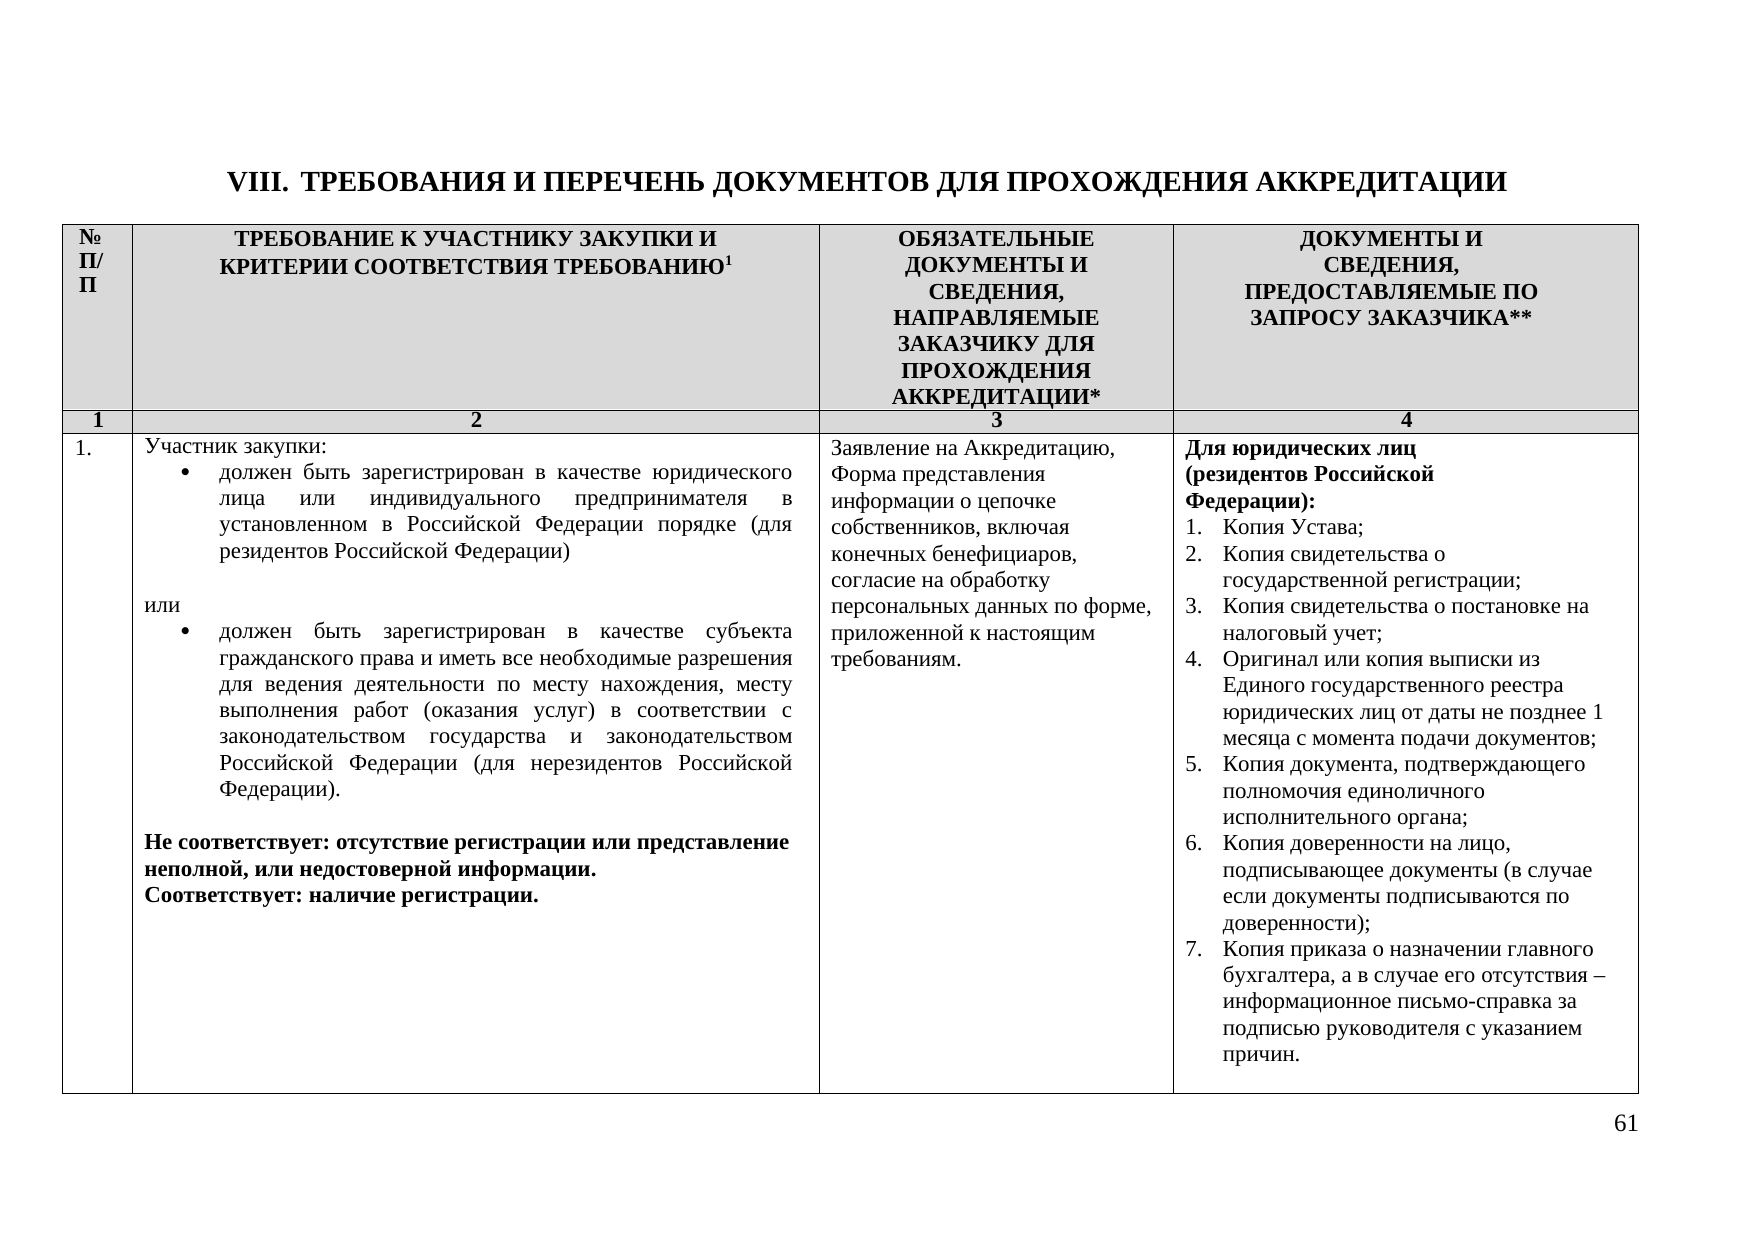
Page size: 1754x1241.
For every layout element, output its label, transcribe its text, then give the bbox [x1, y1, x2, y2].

table_header ОБЯЗАТЕЛЬНЫЕ ДОКУМЕНТЫ И СВЕДЕНИЯ, НАПРАВЛЯЕМЫЕ ЗАКАЗЧИКУ ДЛЯ ПРОХОЖДЕНИЯ АККРЕДИТАЦИИ* [820, 225, 1173, 409]
table_cell 2 [133, 411, 819, 433]
table_header ТРЕБОВАНИЕ К УЧАСТНИКУ ЗАКУПКИ И КРИТЕРИИ СООТВЕТСТВИЯ ТРЕБОВАНИЮ1 [133, 225, 819, 409]
table_cell 1. [63, 434, 132, 1093]
list ТРЕБОВАНИЯ И ПЕРЕЧЕНЬ ДОКУМЕНТОВ ДЛЯ ПРОХОЖДЕНИЯ АККРЕДИТАЦИИ [96, 164, 1639, 198]
table_cell 3 [820, 411, 1173, 433]
table_cell 1 [63, 411, 132, 433]
table_cell 4 [1174, 411, 1638, 433]
table_header № П/П [63, 225, 132, 409]
table_header ДОКУМЕНТЫ И СВЕДЕНИЯ, ПРЕДОСТАВЛЯЕМЫЕ ПО ЗАПРОСУ ЗАКАЗЧИКА** [1174, 225, 1638, 409]
